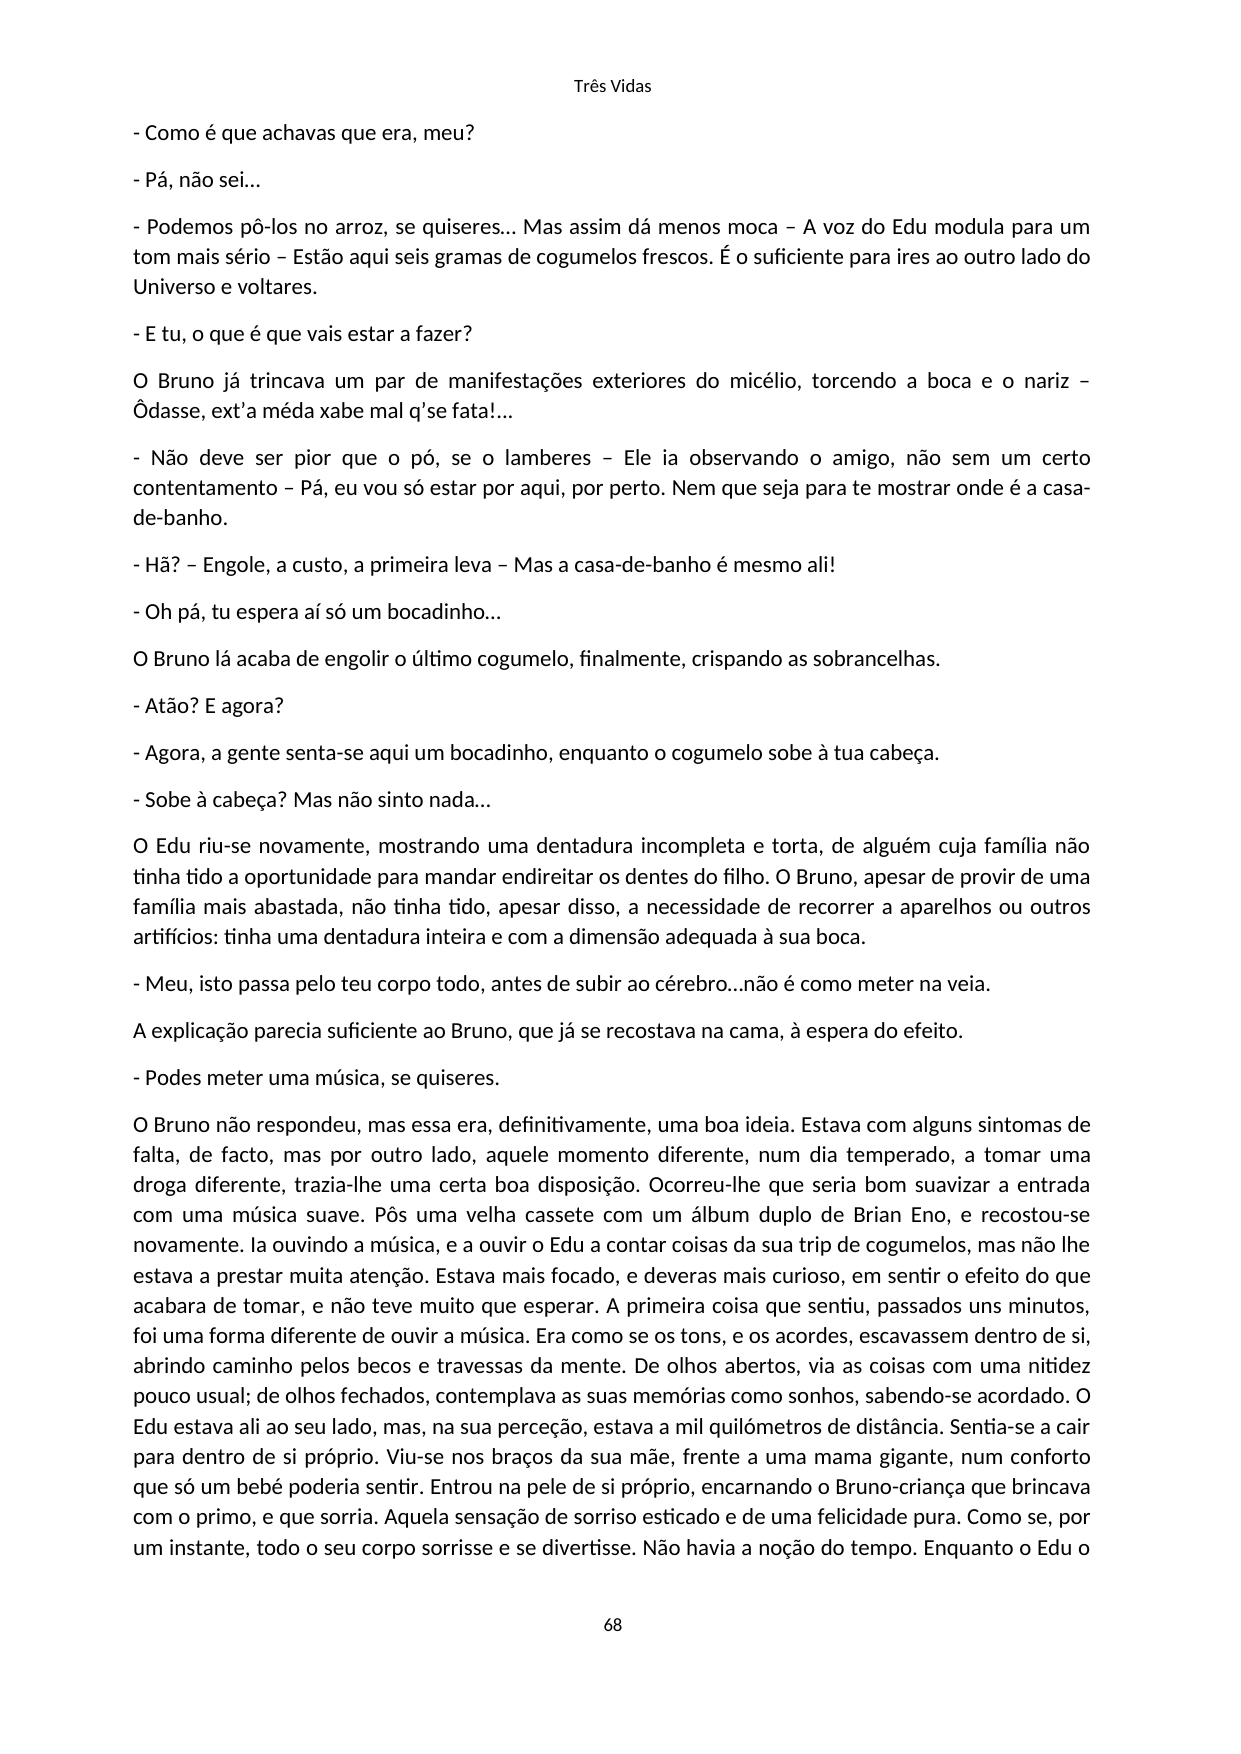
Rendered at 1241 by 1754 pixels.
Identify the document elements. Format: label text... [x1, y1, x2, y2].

text - Hã? – Engole, a custo, a primeira leva – Mas a casa-de-banho é mesmo ali! [133, 550, 1093, 578]
text - Podes meter uma música, se quiseres. [133, 1063, 1093, 1091]
text - Agora, a gente senta-se aqui um bocadinho, enquanto o cogumelo sobe à tua cabeça. [133, 738, 1093, 766]
text - E tu, o que é que vais estar a fazer? [133, 319, 1093, 347]
text O Bruno já trincava um par de manifestações exteriores do micélio, torcendo a boca e o nariz – Ôdasse, ext’a méda xabe mal q’se fata!... [133, 366, 1093, 424]
text A explicação parecia suficiente ao Bruno, que já se recostava na cama, à espera do efeito. [133, 1016, 1093, 1044]
text - Como é que achavas que era, meu? [133, 118, 1093, 146]
text - Podemos pô-los no arroz, se quiseres… Mas assim dá menos moca – A voz do Edu modula para um tom mais sério – Estão aqui seis gramas de cogumelos frescos. É o suficiente para ires ao outro lado do Universo e voltares. [133, 212, 1093, 300]
text - Atão? E agora? [133, 691, 1093, 719]
text - Não deve ser pior que o pó, se o lamberes – Ele ia observando o amigo, não sem um certo contentamento – Pá, eu vou só estar por aqui, por perto. Nem que seja para te mostrar onde é a casa-de-banho. [133, 443, 1093, 532]
text - Meu, isto passa pelo teu corpo todo, antes de subir ao cérebro…não é como meter na veia. [133, 969, 1093, 997]
text O Bruno lá acaba de engolir o último cogumelo, finalmente, crispando as sobrancelhas. [133, 644, 1093, 672]
text - Pá, não sei… [133, 165, 1093, 193]
text - Oh pá, tu espera aí só um bocadinho… [133, 597, 1093, 625]
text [133, 1110, 1093, 1561]
text - Sobe à cabeça? Mas não sinto nada… [133, 785, 1093, 813]
text O Edu riu-se novamente, mostrando uma dentadura incompleta e torta, de alguém cuja família não tinha tido a oportunidade para mandar endireitar os dentes do filho. O Bruno, apesar de provir de uma família mais abastada, não tinha tido, apesar disso, a necessidade de recorrer a aparelhos ou outros artifícios: tinha uma dentadura inteira e com a dimensão adequada à sua boca. [133, 832, 1093, 950]
